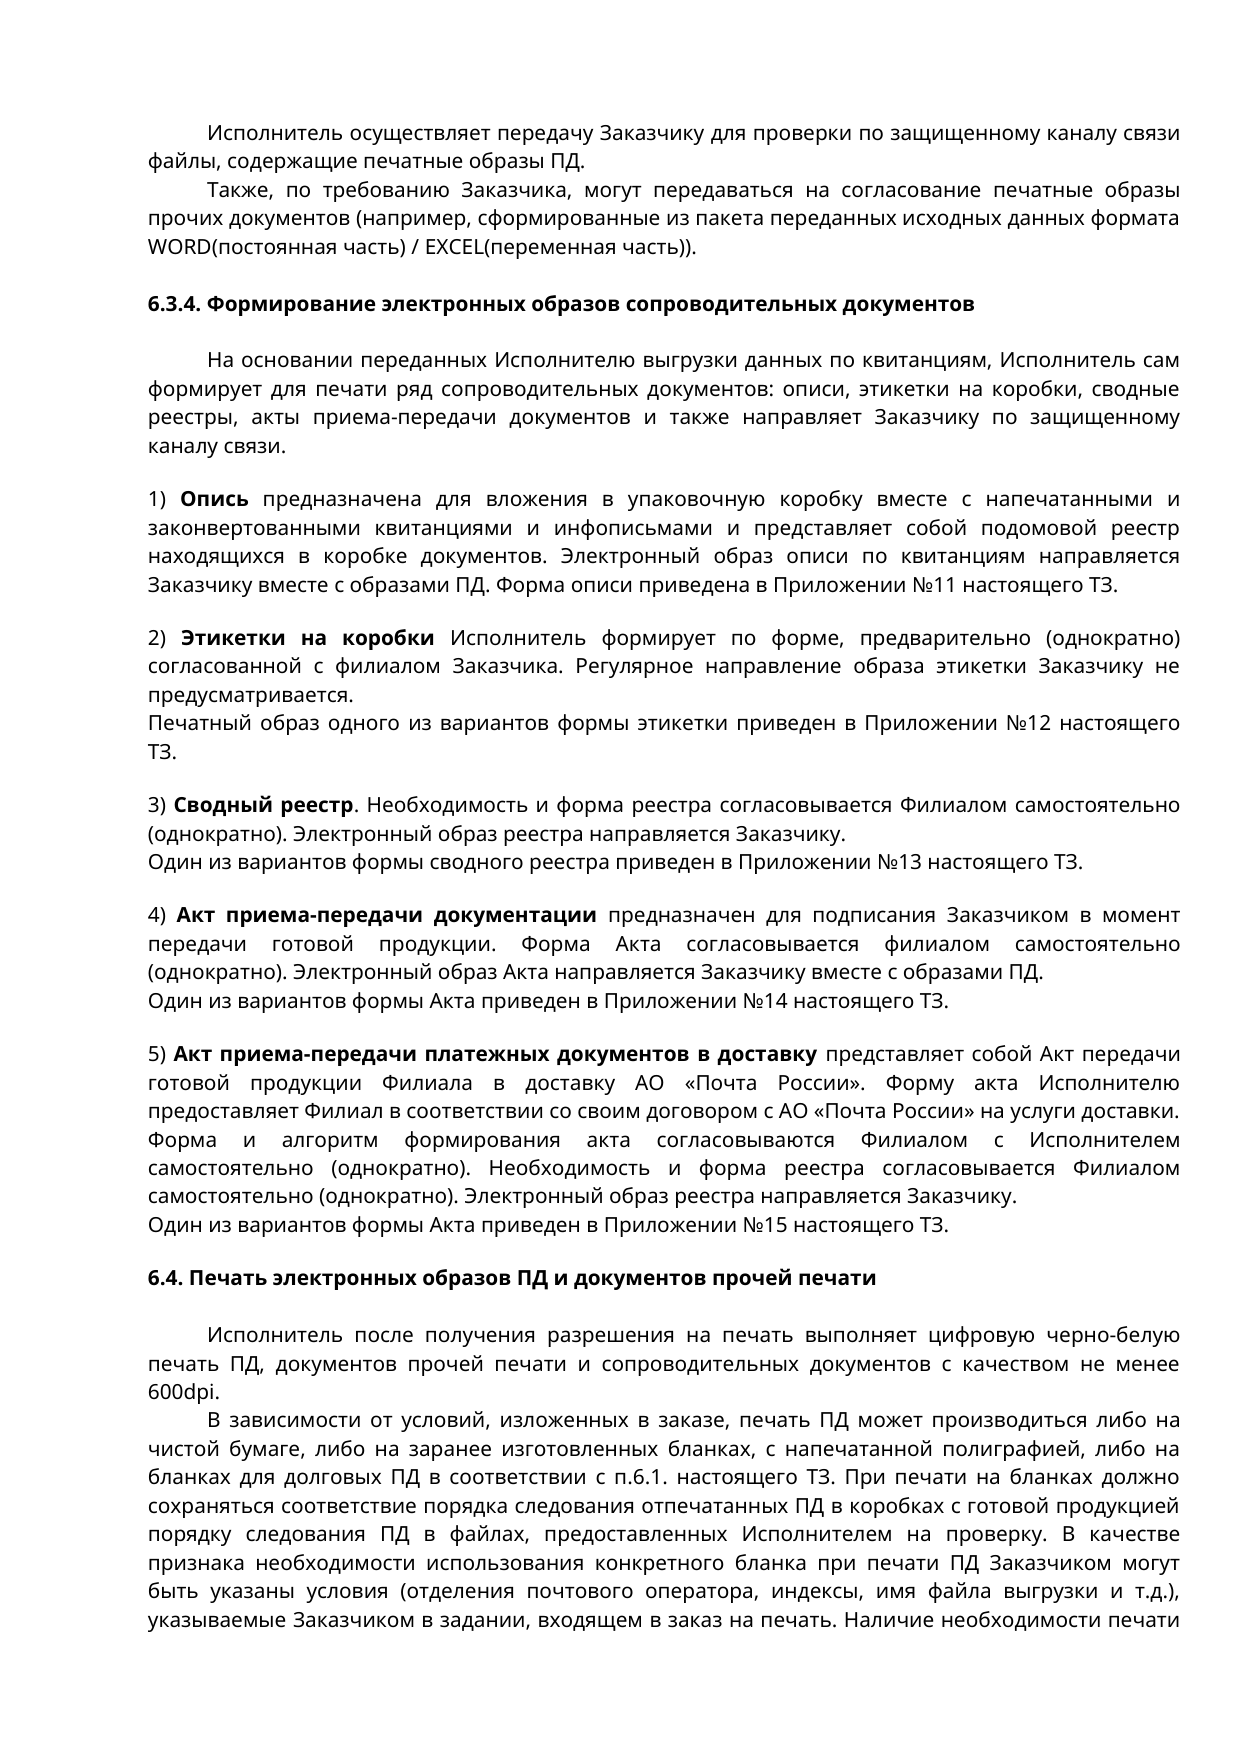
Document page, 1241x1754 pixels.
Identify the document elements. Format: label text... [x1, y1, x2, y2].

text На основании переданных Исполнителю выгрузки данных по квитанциям, Исполнитель сам формирует для печати ряд сопроводительных документов: описи, этикетки на коробки, сводные реестры, акты приема-передачи документов и также направляет Заказчику по защищенному каналу связи. [148, 346, 1181, 459]
text 6.4. Печать электронных образов ПД и документов прочей печати [148, 1263, 1181, 1292]
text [148, 1406, 1181, 1633]
text Один из вариантов формы Акта приведен в Приложении №14 настоящего ТЗ. [148, 986, 1181, 1014]
text 5) Акт приема-передачи платежных документов в доставку представляет собой Акт передачи готовой продукции Филиала в доставку АО «Почта России». Форму акта Исполнителю предоставляет Филиал в соответствии со своим договором с АО «Почта России» на услуги доставки. Форма и алгоритм формирования акта согласовываются Филиалом с Исполнителем самостоятельно (однократно). Необходимость и форма реестра согласовывается Филиалом самостоятельно (однократно). Электронный образ реестра направляется Заказчику. [148, 1039, 1181, 1210]
text Исполнитель осуществляет передачу Заказчику для проверки по защищенному каналу связи файлы, содержащие печатные образы ПД. [148, 118, 1181, 175]
text Также, по требованию Заказчика, могут передаваться на согласование печатные образы прочих документов (например, сформированные из пакета переданных исходных данных формата WORD(постоянная часть) / EXCEL(переменная часть)). [148, 175, 1181, 260]
text Один из вариантов формы сводного реестра приведен в Приложении №13 настоящего ТЗ. [148, 847, 1181, 876]
text Один из вариантов формы Акта приведен в Приложении №15 настоящего ТЗ. [148, 1210, 1181, 1238]
text 1) Опись предназначена для вложения в упаковочную коробку вместе с напечатанными и законвертованными квитанциями и инфописьмами и представляет собой подомовой реестр находящихся в коробке документов. Электронный образ описи по квитанциям направляется Заказчику вместе с образами ПД. Форма описи приведена в Приложении №11 настоящего ТЗ. [148, 484, 1181, 598]
text 6.3.4. Формирование электронных образов сопроводительных документов [148, 289, 1181, 317]
text 2) Этикетки на коробки Исполнитель формирует по форме, предварительно (однократно) согласованной с филиалом Заказчика. Регулярное направление образа этикетки Заказчику не предусматривается. [148, 623, 1181, 708]
text Печатный образ одного из вариантов формы этикетки приведен в Приложении №12 настоящего ТЗ. [148, 708, 1181, 765]
text 4) Акт приема-передачи документации предназначен для подписания Заказчиком в момент передачи готовой продукции. Форма Акта согласовывается филиалом самостоятельно (однократно). Электронный образ Акта направляется Заказчику вместе с образами ПД. [148, 901, 1181, 986]
text Исполнитель после получения разрешения на печать выполняет цифровую черно-белую печать ПД, документов прочей печати и сопроводительных документов с качеством не менее 600dpi. [148, 1320, 1181, 1406]
text 3) Сводный реестр. Необходимость и форма реестра согласовывается Филиалом самостоятельно (однократно). Электронный образ реестра направляется Заказчику. [148, 790, 1181, 847]
